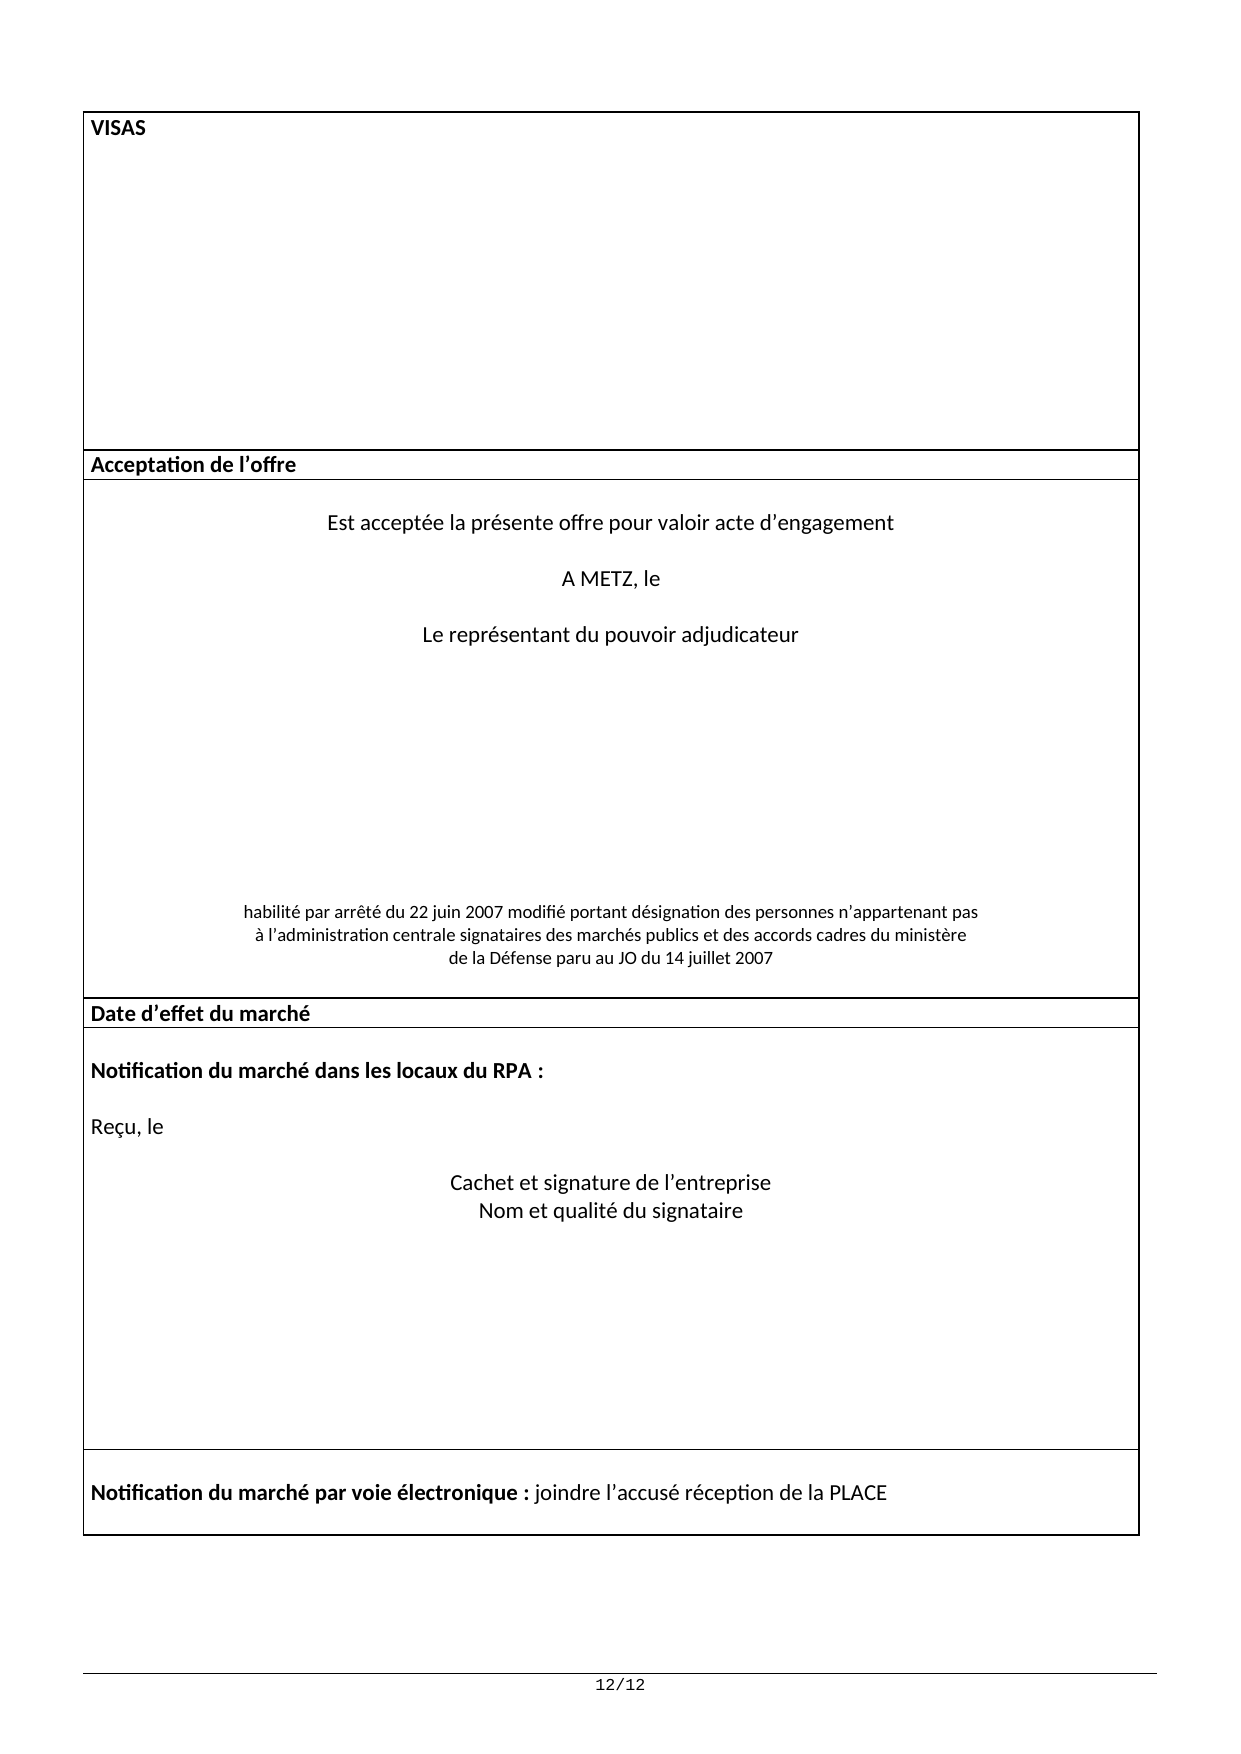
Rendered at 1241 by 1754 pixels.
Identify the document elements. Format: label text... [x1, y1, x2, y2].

table_cell Notification du marché dans les locaux du RPA : Reçu, le Cachet et signature de l’entreprise Nom et qualité du signataire [84, 1028, 1138, 1449]
table_cell Acceptation de l’offre [84, 451, 1138, 479]
table_cell Notification du marché par voie électronique : joindre l’accusé réception de la PLACE [84, 1450, 1138, 1534]
table_header VISAS [84, 113, 1138, 449]
table_cell Est acceptée la présente offre pour valoir acte d’engagement A METZ, le Le représentant du pouvoir adjudicateur habilité par arrêté du 22 juin 2007 modifié portant désignation des personnes n’appartenant pas à l’administration centrale signataires des marchés publics et des accords cadres du ministère de la Défense paru au JO du 14 juillet 2007 [84, 480, 1138, 997]
table_cell Date d’effet du marché [84, 999, 1138, 1027]
